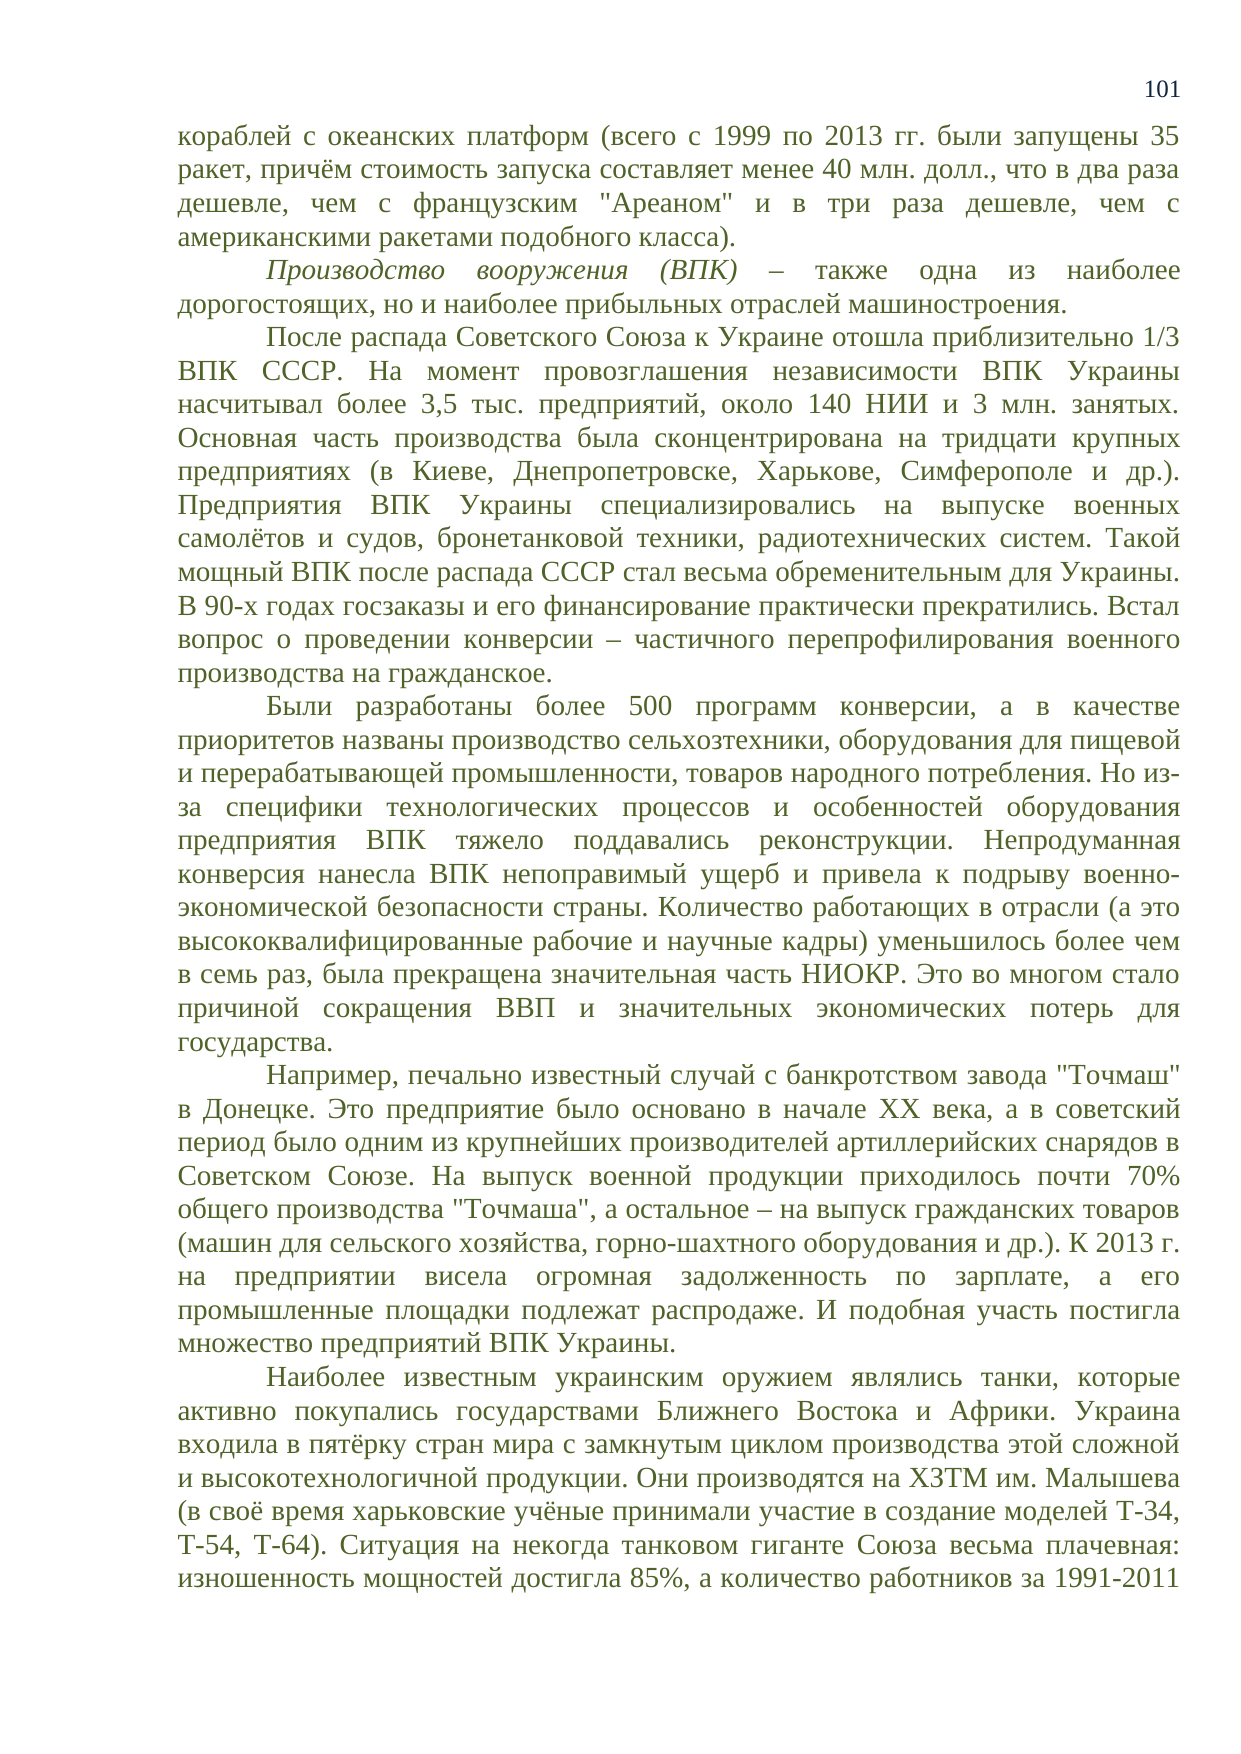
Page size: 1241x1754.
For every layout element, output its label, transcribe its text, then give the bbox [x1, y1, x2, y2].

text Производство вооружения (ВПК) – также одна из наиболее дорогостоящих, но и наиболее прибыльных отраслей машиностроения. [177, 252, 1181, 319]
text Например, печально известный случай с банкротством завода "Точмаш" в Донецке. Это предприятие было основано в начале ХХ века, а в советский период было одним из крупнейших производителей артиллерийских снарядов в Советском Союзе. На выпуск военной продукции приходилось почти 70% общего производства "Точмаша", а остальное – на выпуск гражданских товаров (машин для сельского хозяйства, горно-шахтного оборудования и др.). К 2013 г. на предприятии висела огромная задолженность по зарплате, а его промышленные площадки подлежат распродаже. И подобная участь постигла множество предприятий ВПК Украины. [177, 1057, 1181, 1359]
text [177, 1359, 1181, 1594]
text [177, 118, 1181, 252]
text После распада Советского Союза к Украине отошла приблизительно 1/3 ВПК СССР. На момент провозглашения независимости ВПК Украины насчитывал более 3,5 тыс. предприятий, около 140 НИИ и 3 млн. занятых. Основная часть производства была сконцентрирована на тридцати крупных предприятиях (в Киеве, Днепропетровске, Харькове, Симферополе и др.). Предприятия ВПК Украины специализировались на выпуске военных самолётов и судов, бронетанковой техники, радиотехнических систем. Такой мощный ВПК после распада СССР стал весьма обременительным для Украины. В 90-х годах госзаказы и его финансирование практически прекратились. Встал вопрос о проведении конверсии – частичного перепрофилирования военного производства на гражданское. [177, 319, 1181, 688]
text Были разработаны более 500 программ конверсии, а в качестве приоритетов названы производство сельхозтехники, оборудования для пищевой и перерабатывающей промышленности, товаров народного потребления. Но из-за специфики технологических процессов и особенностей оборудования предприятия ВПК тяжело поддавались реконструкции. Непродуманная конверсия нанесла ВПК непоправимый ущерб и привела к подрыву военно-экономической безопасности страны. Количество работающих в отрасли (а это высококвалифицированные рабочие и научные кадры) уменьшилось более чем в семь раз, была прекращена значительная часть НИОКР. Это во многом стало причиной сокращения ВВП и значительных экономических потерь для государства. [177, 688, 1181, 1057]
